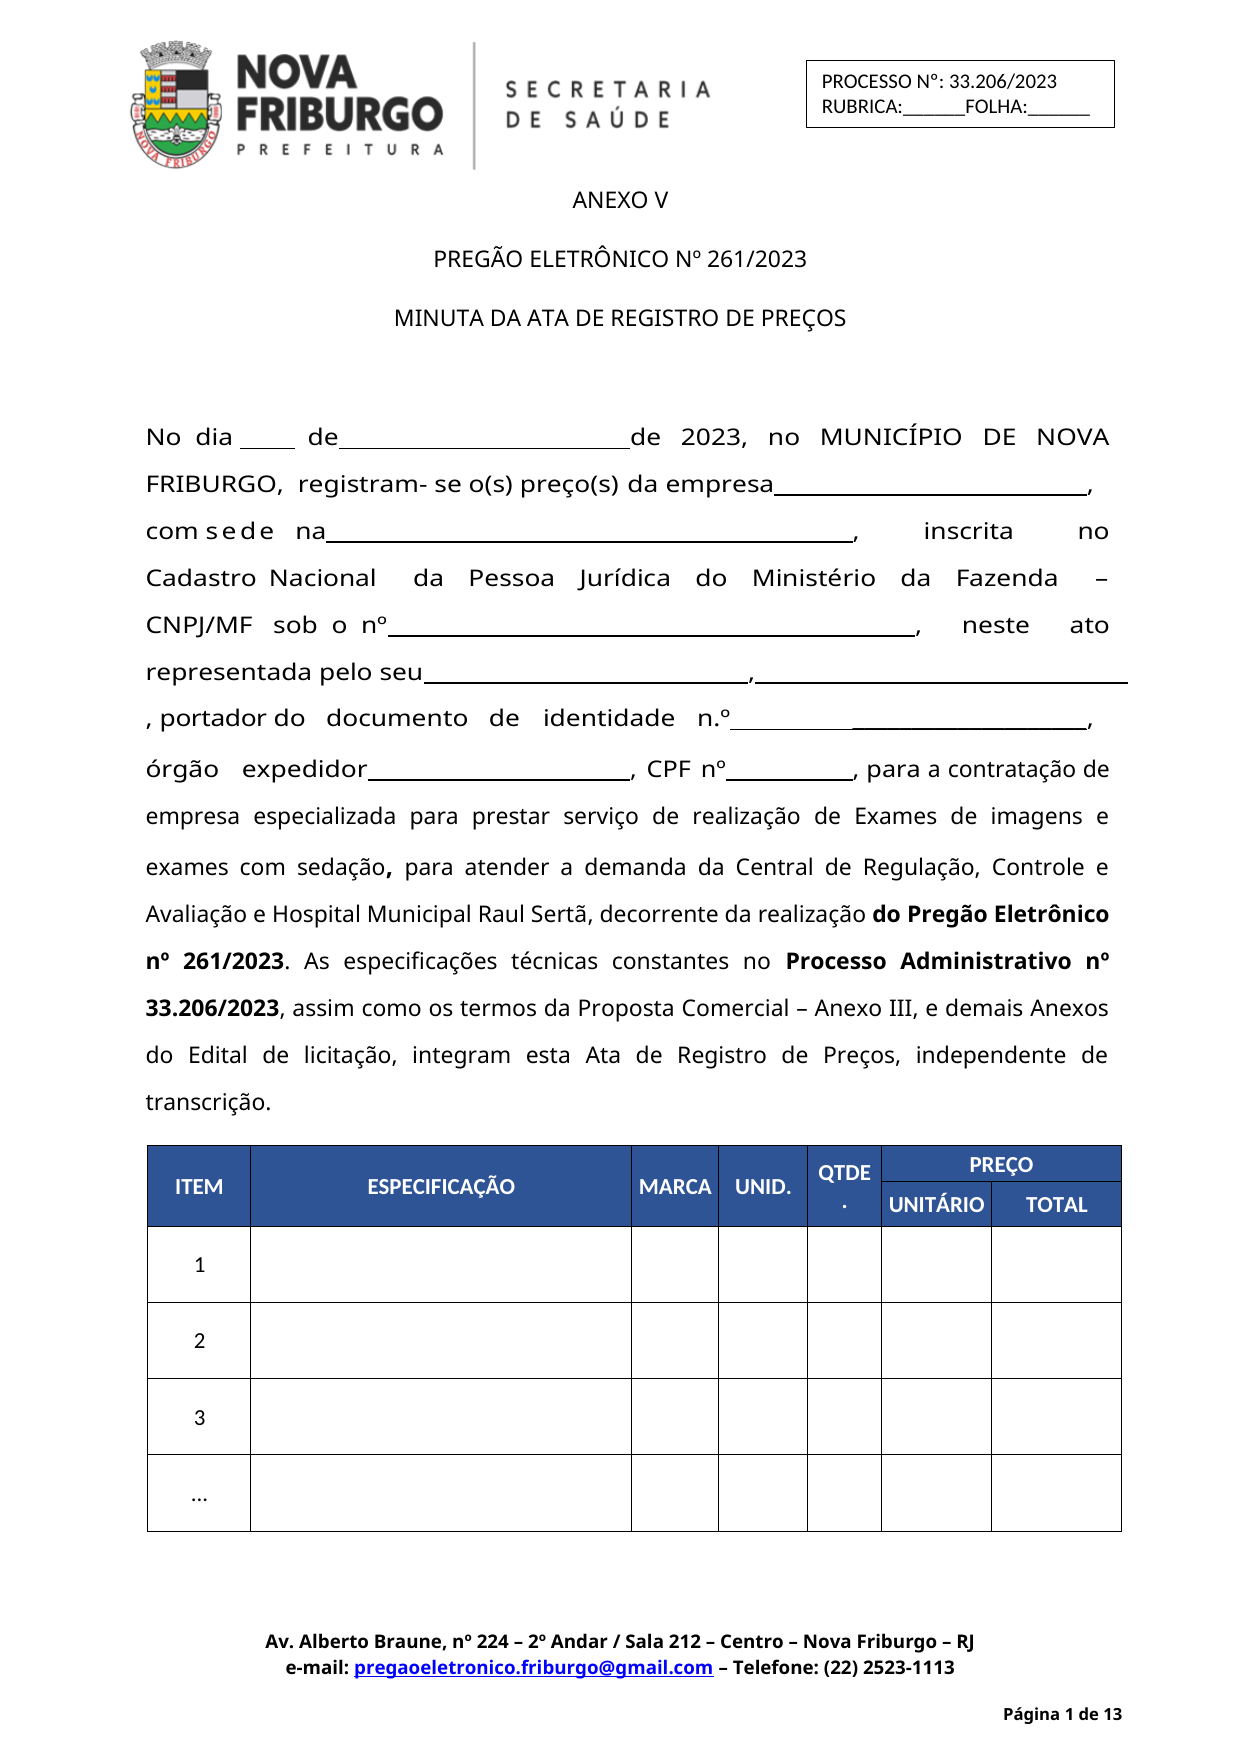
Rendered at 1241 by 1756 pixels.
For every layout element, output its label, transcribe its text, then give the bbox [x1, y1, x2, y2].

text PREGÃO ELETRÔNICO Nº 261/2023 [118, 243, 1122, 274]
table_cell [719, 1303, 807, 1378]
table_cell UNITÁRIO [882, 1182, 991, 1226]
table_cell TOTAL [992, 1182, 1121, 1226]
table_cell 2 [148, 1303, 250, 1378]
table_cell [992, 1303, 1121, 1378]
table_cell [251, 1303, 631, 1378]
table_cell [808, 1227, 881, 1302]
table_header UNID. [719, 1146, 807, 1226]
text No dia de de 2023, no MUNICÍPIO DE NOVA FRIBURGO, registram- se o(s) preço(s) da empresa ____________________, com sede na , inscrita no Cadastro Nacional da Pessoa Jurídica do Ministério da Fazenda – CNPJ/MF sob o nº ____________________________, neste ato representada pelo seu ______ _____, , portador do documento de identidade n.º ____________________, órgão expedidor , CPF nº , para a contratação de empresa especializada para prestar serviço de realização de Exames de imagens e exames com sedação, para atender a demanda da Central de Regulação, Controle e Avaliação e Hospital Municipal Raul Sertã, decorrente da realização do Pregão Eletrônico nº 261/2023. As especificações técnicas constantes no Processo Administrativo nº 33.206/2023, assim como os termos da Proposta Comercial – Anexo III, e demais Anexos do Edital de licitação, integram esta Ata de Registro de Preços, independente de transcrição. [145, 421, 1110, 1117]
table_cell [882, 1379, 991, 1454]
text MINUTA DA ATA DE REGISTRO DE PREÇOS [118, 302, 1122, 334]
table_cell [992, 1227, 1121, 1302]
table_cell 3 [148, 1379, 250, 1454]
table_header ITEM [148, 1146, 250, 1226]
table_cell [808, 1455, 881, 1531]
table_cell [882, 1227, 991, 1302]
table_header ESPECIFICAÇÃO [251, 1146, 631, 1226]
table_cell [882, 1303, 991, 1378]
text ANEXO V [118, 184, 1122, 215]
table_cell [251, 1227, 631, 1302]
table_cell [632, 1303, 718, 1378]
table_cell [632, 1379, 718, 1454]
table_cell [808, 1379, 881, 1454]
table_header MARCA [632, 1146, 718, 1226]
table_cell [251, 1455, 631, 1531]
table_cell [992, 1455, 1121, 1531]
table_header QTDE. [808, 1146, 881, 1226]
picture [118, 29, 727, 184]
table_cell [719, 1455, 807, 1531]
table_cell [632, 1455, 718, 1531]
table_cell [719, 1379, 807, 1454]
table_header PREÇO [882, 1146, 1121, 1181]
table_cell [251, 1379, 631, 1454]
table_cell 1 [148, 1227, 250, 1302]
table_cell [882, 1455, 991, 1531]
table_cell [808, 1303, 881, 1378]
table_cell [992, 1379, 1121, 1454]
table_cell ... [148, 1455, 250, 1531]
table_cell [719, 1227, 807, 1302]
table_cell [632, 1227, 718, 1302]
